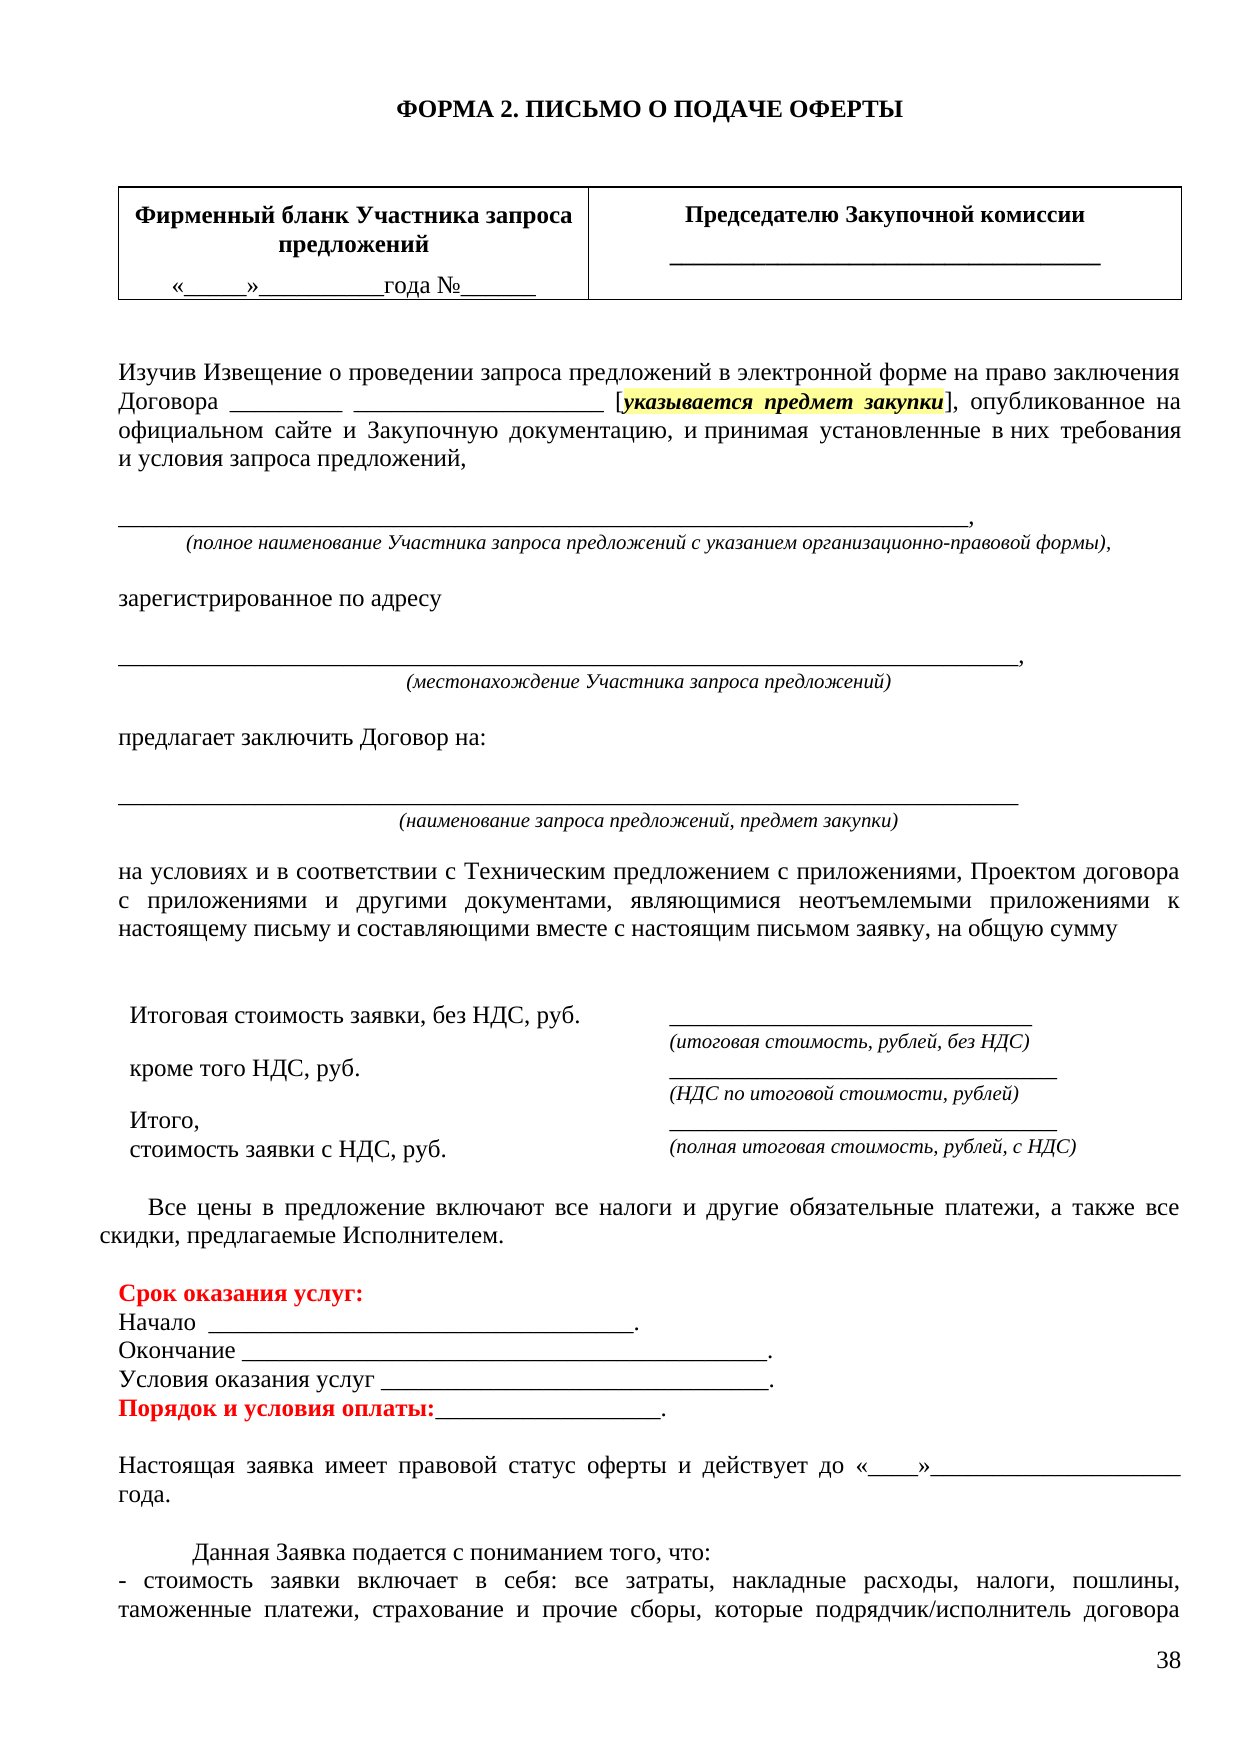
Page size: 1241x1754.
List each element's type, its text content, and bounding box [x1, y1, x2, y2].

table_cell кроме того НДС, руб. [118, 1053, 658, 1105]
table_header Итоговая стоимость заявки, без НДС, руб. [118, 1000, 658, 1053]
table_cell Итого, стоимость заявки с НДС, руб. [118, 1105, 658, 1163]
text ________________________________________________________________________, [118, 640, 1181, 669]
text (местонахождение Участника запроса предложений) [118, 669, 1181, 693]
text ____________________________________________________________________, [118, 501, 1181, 530]
text Порядок и условия оплаты:__________________. [118, 1393, 1181, 1422]
table_header _____________________________ (итоговая стоимость, рублей, без НДС) [658, 1000, 1126, 1053]
table_header Фирменный бланк Участника запроса предложений «_____»__________года №______ [119, 188, 588, 299]
text Условия оказания услуг _______________________________. [118, 1364, 1181, 1393]
text Все цены в предложение включают все налоги и другие обязательные платежи, а также все скидки, предлагаемые Исполнителем. [99, 1192, 1181, 1249]
table_cell _______________________________ (НДС по итоговой стоимости, рублей) [658, 1053, 1126, 1105]
table_header Председателю Закупочной комиссии ____________________________________ [589, 188, 1181, 299]
text на условиях и в соответствии с Техническим предложением с приложениями, Проектом договора с приложениями и другими документами, являющимися неотъемлемыми приложениями к настоящему письму и составляющими вместе с настоящим письмом заявку, на общую сумму [118, 856, 1181, 942]
subtitle ФОРМА 2. ПИСЬМО О ПОДАЧЕ ОФЕРТЫ [118, 94, 1181, 123]
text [118, 1565, 1181, 1623]
text Срок оказания услуг: [118, 1278, 1181, 1307]
text ________________________________________________________________________ [118, 779, 1181, 808]
text (полное наименование Участника запроса предложений с указанием организационно-правовой формы), [118, 530, 1181, 554]
text Данная Заявка подается с пониманием того, что: [118, 1537, 1181, 1565]
table_cell _______________________________ (полная итоговая стоимость, рублей, с НДС) [658, 1105, 1126, 1163]
text Окончание __________________________________________. [118, 1335, 1181, 1364]
text зарегистрированное по адресу [118, 583, 1181, 611]
text Начало __________________________________. [118, 1307, 1181, 1335]
text Изучив Извещение о проведении запроса предложений в электронной форме на право заключения Договора _________ ____________________ [указывается предмет закупки], опубликованное на официальном сайте и Закупочную документацию, и принимая установленные в них требования и условия запроса предложений, [118, 357, 1181, 472]
text предлагает заключить Договор на: [118, 722, 1181, 750]
text (наименование запроса предложений, предмет закупки) [118, 808, 1181, 832]
text Настоящая заявка имеет правовой статус оферты и действует до «____»____________________ года. [118, 1450, 1181, 1508]
